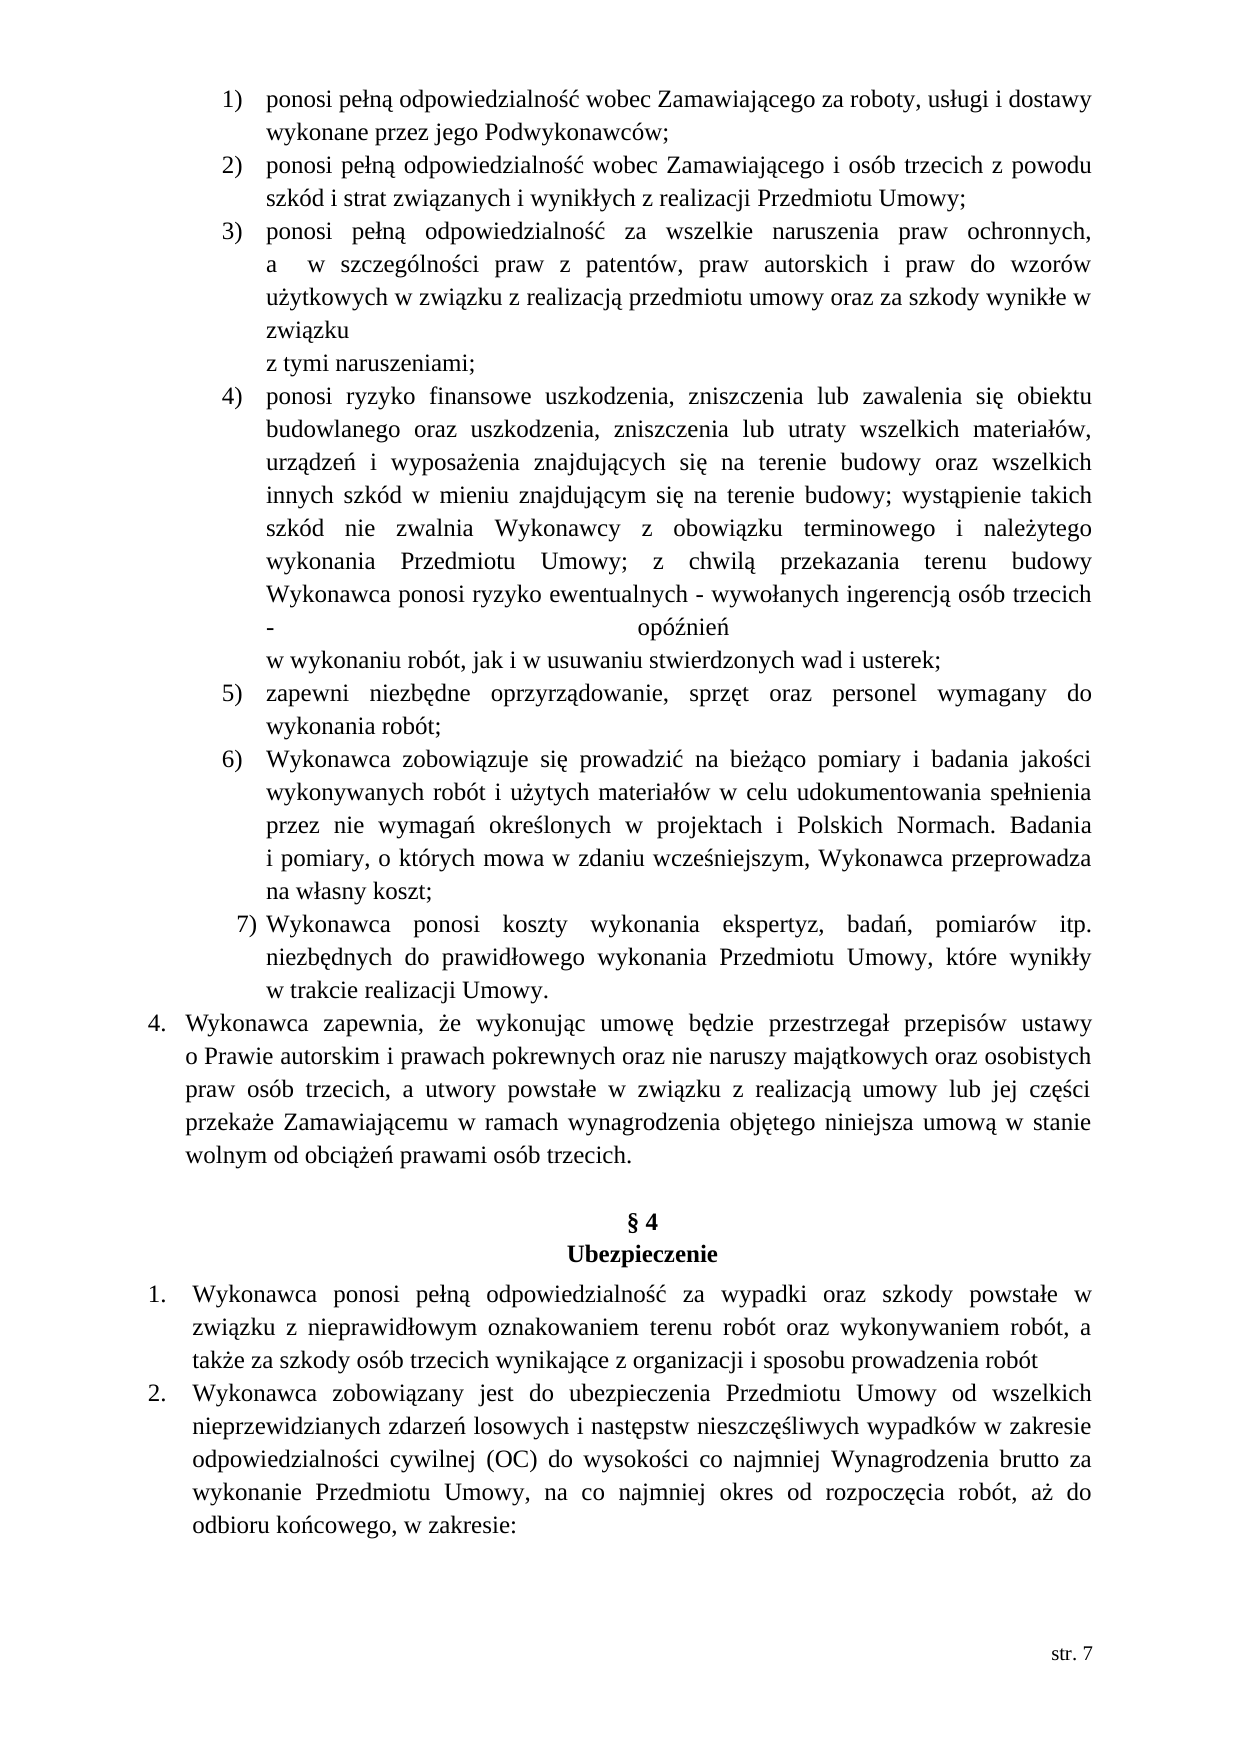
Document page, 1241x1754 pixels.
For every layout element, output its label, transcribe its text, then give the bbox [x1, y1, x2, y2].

list zapewni niezbędne oprzyrządowanie, sprzęt oraz personel wymagany do wykonania robót; [222, 678, 1092, 740]
list Ubezpieczenie [192, 1239, 1092, 1268]
list Wykonawca zapewnia, że wykonując umowę będzie przestrzegał przepisów ustawy o Prawie autorskim i prawach pokrewnych oraz nie naruszy majątkowych oraz osobistych praw osób trzecich, a utwory powstałe w związku z realizacją umowy lub jej części przekaże Zamawiającemu w ramach wynagrodzenia objętego niniejsza umową w stanie wolnym od obciążeń prawami osób trzecich. [148, 1008, 1092, 1169]
text 2. Wykonawca zobowiązany jest do ubezpieczenia Przedmiotu Umowy od wszelkich nieprzewidzianych zdarzeń losowych i następstw nieszczęśliwych wypadków w zakresie odpowiedzialności cywilnej (OC) do wysokości co najmniej Wynagrodzenia brutto za wykonanie Przedmiotu Umowy, na co najmniej okres od rozpoczęcia robót, aż do odbioru końcowego, w zakresie: [148, 1378, 1092, 1539]
list Wykonawca ponosi koszty wykonania ekspertyz, badań, pomiarów itp. niezbędnych do prawidłowego wykonania Przedmiotu Umowy, które wynikły w trakcie realizacji Umowy. [236, 909, 1092, 1004]
list § 4 [192, 1207, 1092, 1235]
text 1. Wykonawca ponosi pełną odpowiedzialność za wypadki oraz szkody powstałe w związku z nieprawidłowym oznakowaniem terenu robót oraz wykonywaniem robót, a także za szkody osób trzecich wynikające z organizacji i sposobu prowadzenia robót [148, 1279, 1092, 1374]
list ponosi pełną odpowiedzialność wobec Zamawiającego i osób trzecich z powodu szkód i strat związanych i wynikłych z realizacji Przedmiotu Umowy; [222, 150, 1092, 212]
list ponosi pełną odpowiedzialność za wszelkie naruszenia praw ochronnych, a w szczególności praw z patentów, praw autorskich i praw do wzorów użytkowych w związku z realizacją przedmiotu umowy oraz za szkody wynikłe w związku z tymi naruszeniami; [222, 216, 1092, 377]
list ponosi pełną odpowiedzialność wobec Zamawiającego za roboty, usługi i dostawy wykonane przez jego Podwykonawców; [222, 84, 1092, 146]
list Wykonawca zobowiązuje się prowadzić na bieżąco pomiary i badania jakości wykonywanych robót i użytych materiałów w celu udokumentowania spełnienia przez nie wymagań określonych w projektach i Polskich Normach. Badania i pomiary, o których mowa w zdaniu wcześniejszym, Wykonawca przeprowadza na własny koszt; [222, 744, 1092, 905]
list ponosi ryzyko finansowe uszkodzenia, zniszczenia lub zawalenia się obiektu budowlanego oraz uszkodzenia, zniszczenia lub utraty wszelkich materiałów, urządzeń i wyposażenia znajdujących się na terenie budowy oraz wszelkich innych szkód w mieniu znajdującym się na terenie budowy; wystąpienie takich szkód nie zwalnia Wykonawcy z obowiązku terminowego i należytego wykonania Przedmiotu Umowy; z chwilą przekazania terenu budowy Wykonawca ponosi ryzyko ewentualnych - wywołanych ingerencją osób trzecich - opóźnień w wykonaniu robót, jak i w usuwaniu stwierdzonych wad i usterek; [222, 381, 1092, 674]
